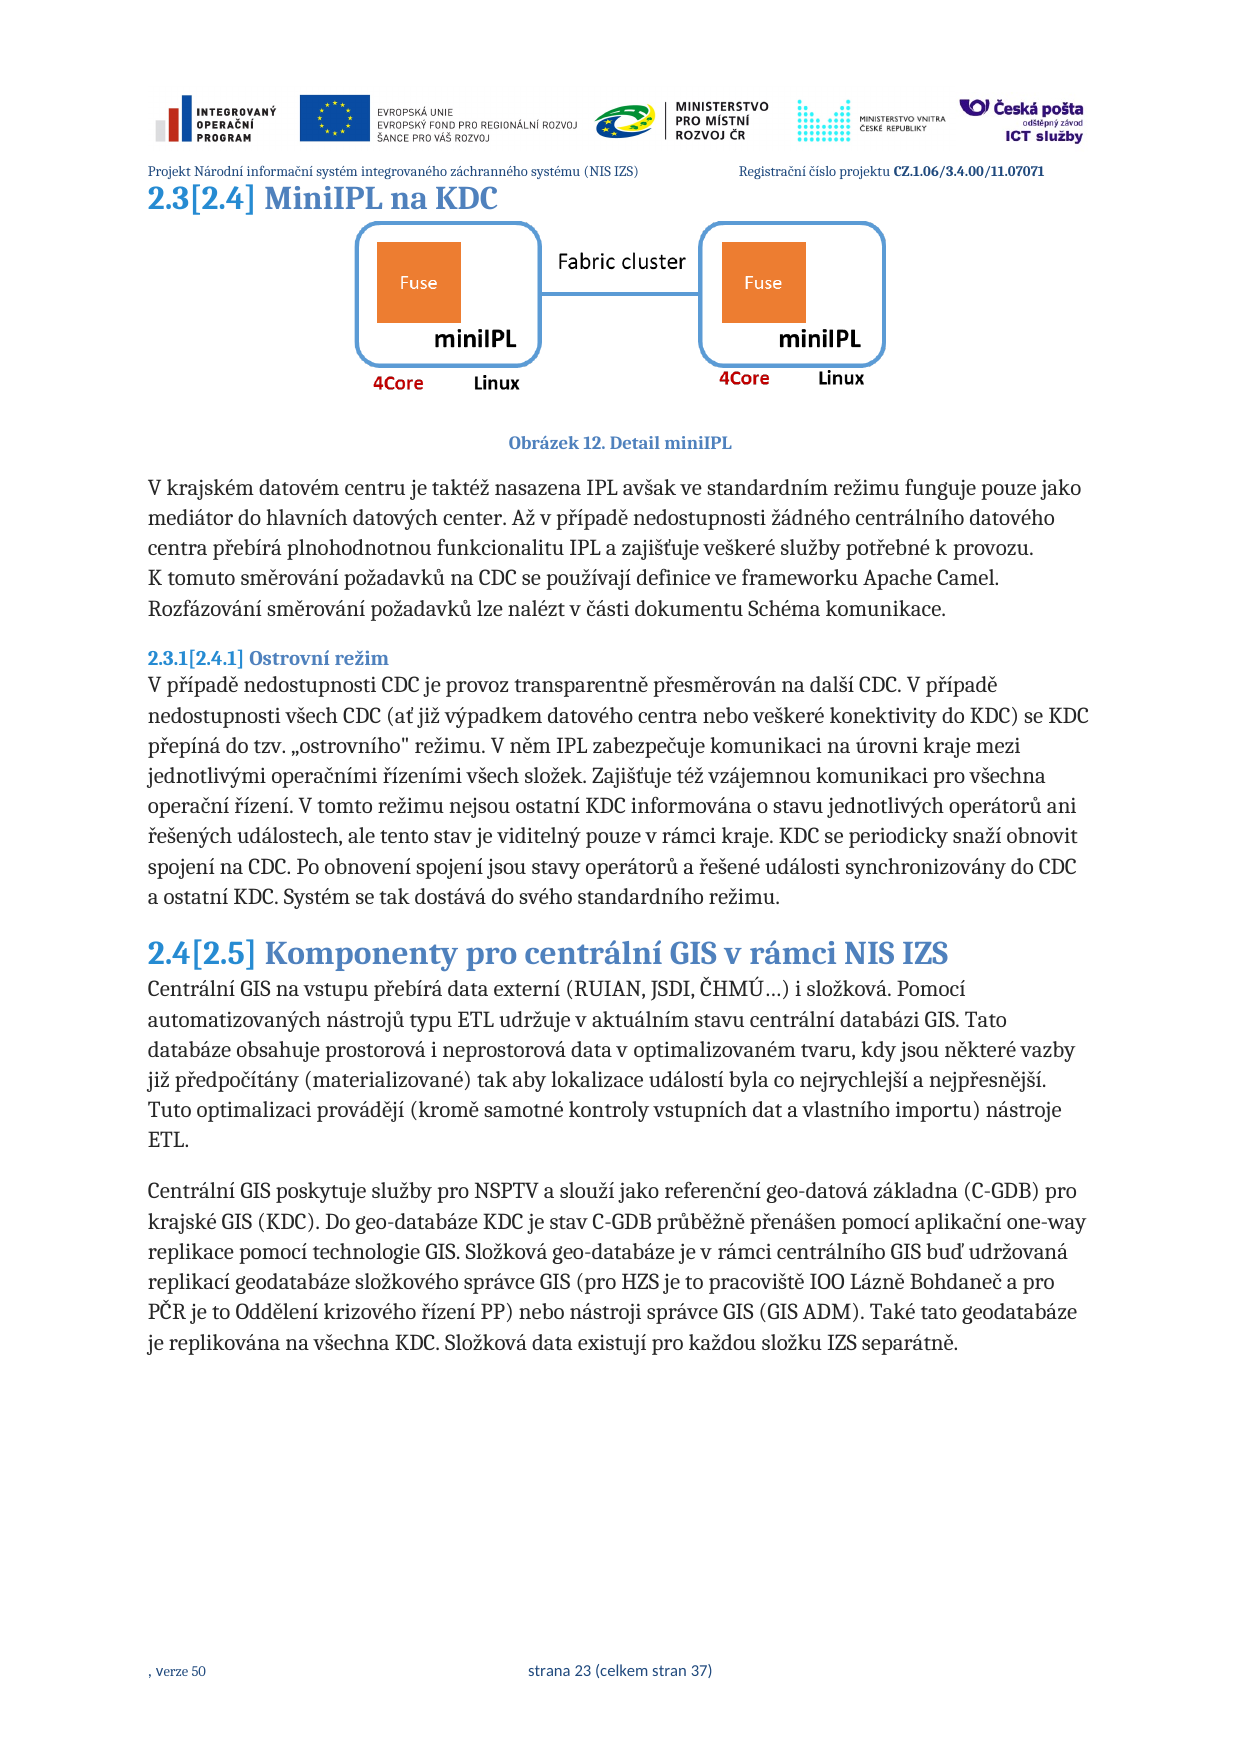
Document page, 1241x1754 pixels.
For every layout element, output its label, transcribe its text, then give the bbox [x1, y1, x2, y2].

subtitle Ostrovní režim [148, 646, 1092, 670]
text V krajském datovém centru je taktéž nasazena IPL avšak ve standardním režimu funguje pouze jako mediátor do hlavních datových center. Až v případě nedostupnosti žádného centrálního datového centra přebírá plnohodnotnou funkcionalitu IPL a zajišťuje veškeré služby potřebné k provozu. K tomuto směrování požadavků na CDC se používají definice ve frameworku Apache Camel. Rozfázování směrování požadavků lze nalézt v části dokumentu Schéma komunikace. [148, 474, 1092, 622]
text Centrální GIS na vstupu přebírá data externí (RUIAN, JSDI, ČHMÚ…) i složková. Pomocí automatizovaných nástrojů typu ETL udržuje v aktuálním stavu centrální databázi GIS. Tato databáze obsahuje prostorová i neprostorová data v optimalizovaném tvaru, kdy jsou některé vazby již předpočítány (materializované) tak aby lokalizace událostí byla co nejrychlejší a nejpřesnější. Tuto optimalizaci provádějí (kromě samotné kontroly vstupních dat a vlastního importu) nástroje ETL. [148, 976, 1092, 1153]
subtitle MiniIPL na KDC [148, 180, 1092, 218]
picture [354, 221, 886, 408]
picture [147, 86, 1091, 152]
text V případě nedostupnosti CDC je provoz transparentně přesměrován na další CDC. V případě nedostupnosti všech CDC (ať již výpadkem datového centra nebo veškeré konektivity do KDC) se KDC přepíná do tzv. „ostrovního" režimu. V něm IPL zabezpečuje komunikaci na úrovni kraje mezi jednotlivými operačními řízeními všech složek. Zajišťuje též vzájemnou komunikaci pro všechna operační řízení. V tomto režimu nejsou ostatní KDC informována o stavu jednotlivých operátorů ani řešených událostech, ale tento stav je viditelný pouze v rámci kraje. KDC se periodicky snaží obnovit spojení na CDC. Po obnovení spojení jsou stavy operátorů a řešené události synchronizovány do CDC a ostatní KDC. Systém se tak dostává do svého standardního režimu. [148, 672, 1092, 910]
subtitle Komponenty pro centrální GIS v rámci NIS IZS [148, 935, 1092, 973]
text Centrální GIS poskytuje služby pro NSPTV a slouží jako referenční geo-datová základna (C-GDB) pro krajské GIS (KDC). Do geo-databáze KDC je stav C-GDB průběžně přenášen pomocí aplikační one-way replikace pomocí technologie GIS. Složková geo-databáze je v rámci centrálního GIS buď udržovaná replikací geodatabáze složkového správce GIS (pro HZS je to pracoviště IOO Lázně Bohdaneč a pro PČR je to Oddělení krizového řízení PP) nebo nástroji správce GIS (GIS ADM). Také tato geodatabáze je replikována na všechna KDC. Složková data existují pro každou složku IZS separátně. [148, 1178, 1092, 1356]
